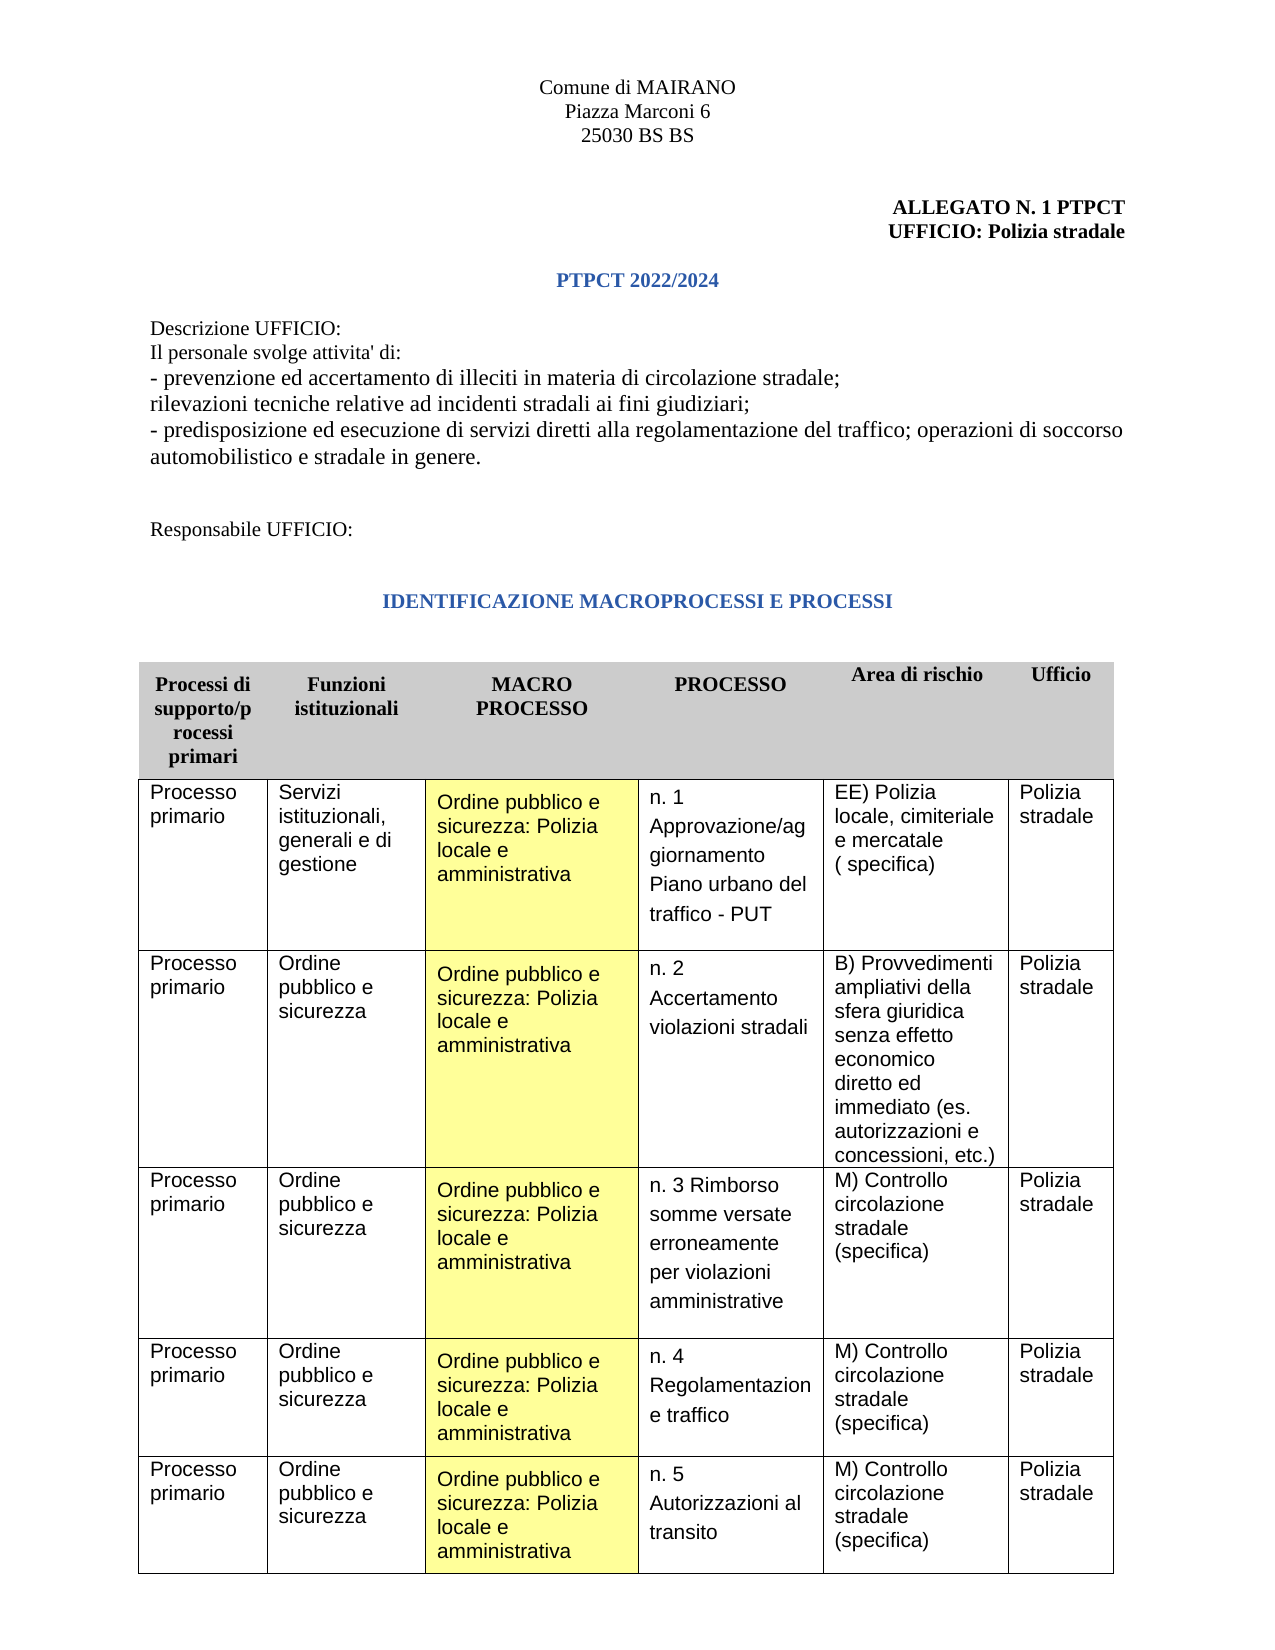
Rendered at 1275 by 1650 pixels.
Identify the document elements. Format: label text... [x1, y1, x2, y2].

table_cell n. 2 Accertamento violazioni stradali [639, 951, 823, 1167]
table_cell Ordine pubblico e sicurezza: Polizia locale e amministrativa [426, 1339, 638, 1456]
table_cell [268, 1457, 425, 1573]
table_cell Processo primario [139, 1457, 267, 1573]
text Comune di MAIRANO [150, 75, 1125, 99]
table_cell M) Controllo circolazione stradale (specifica) [824, 1168, 1008, 1338]
table_header PROCESSO [638, 662, 823, 779]
table_header Area di rischio [823, 662, 1008, 779]
table_cell EE) Polizia locale, cimiteriale e mercatale ( specifica) [824, 780, 1008, 950]
table_cell Polizia stradale [1009, 780, 1113, 950]
table_header MACRO PROCESSO [426, 662, 638, 779]
table_cell Ordine pubblico e sicurezza [268, 1168, 425, 1338]
text - predisposizione ed esecuzione di servizi diretti alla regolamentazione del traffico; operazioni di soccorso automobilistico e stradale in genere. [150, 416, 1125, 469]
table_cell n. 5 Autorizzazioni al transito [639, 1457, 823, 1573]
table_header Ufficio [1008, 662, 1114, 779]
table_cell Polizia stradale [1009, 1457, 1113, 1573]
table_cell n. 3 Rimborso somme versate erroneamente per violazioni amministrative [639, 1168, 823, 1338]
table_cell Ordine pubblico e sicurezza [268, 951, 425, 1167]
text Descrizione UFFICIO: [150, 316, 1125, 340]
table_cell Polizia stradale [1009, 951, 1113, 1167]
text PTPCT 2022/2024 [150, 267, 1125, 292]
table_cell Ordine pubblico e sicurezza: Polizia locale e amministrativa [426, 1168, 638, 1338]
table_cell Servizi istituzionali, generali e di gestione [268, 780, 425, 950]
table_cell Processo primario [139, 951, 267, 1167]
table_cell Polizia stradale [1009, 1168, 1113, 1338]
text - prevenzione ed accertamento di illeciti in materia di circolazione stradale; [150, 364, 1125, 390]
table_cell n. 4 Regolamentazione traffico [639, 1339, 823, 1456]
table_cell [824, 1457, 1008, 1573]
table_cell B) Provvedimenti ampliativi della sfera giuridica senza effetto economico diretto ed immediato (es. autorizzazioni e concessioni, etc.) [824, 951, 1008, 1167]
text 25030 BS BS [150, 123, 1125, 147]
table_cell Ordine pubblico e sicurezza: Polizia locale e amministrativa [426, 780, 638, 950]
table_cell Ordine pubblico e sicurezza [268, 1339, 425, 1456]
table_cell Processo primario [139, 1168, 267, 1338]
text rilevazioni tecniche relative ad incidenti stradali ai fini giudiziari; [150, 390, 1125, 416]
text IDENTIFICAZIONE MACROPROCESSI E PROCESSI [150, 589, 1125, 613]
table_cell M) Controllo circolazione stradale (specifica) [824, 1339, 1008, 1456]
text ALLEGATO N. 1 PTPCT [150, 195, 1125, 219]
text Il personale svolge attivita' di: [150, 340, 1125, 364]
text UFFICIO: Polizia stradale [150, 219, 1125, 243]
table_cell Processo primario [139, 780, 267, 950]
text Piazza Marconi 6 [150, 99, 1125, 123]
table_cell Polizia stradale [1009, 1339, 1113, 1456]
table_header Funzioni istituzionali [267, 662, 426, 779]
table_cell Processo primario [139, 1339, 267, 1456]
table_header Processi di supporto/processi primari [139, 662, 267, 779]
table_cell Ordine pubblico e sicurezza: Polizia locale e amministrativa [426, 951, 638, 1167]
text Responsabile UFFICIO: [150, 517, 1125, 541]
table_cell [426, 1457, 638, 1573]
table_cell n. 1 Approvazione/aggiornamento Piano urbano del traffico - PUT [639, 780, 823, 950]
